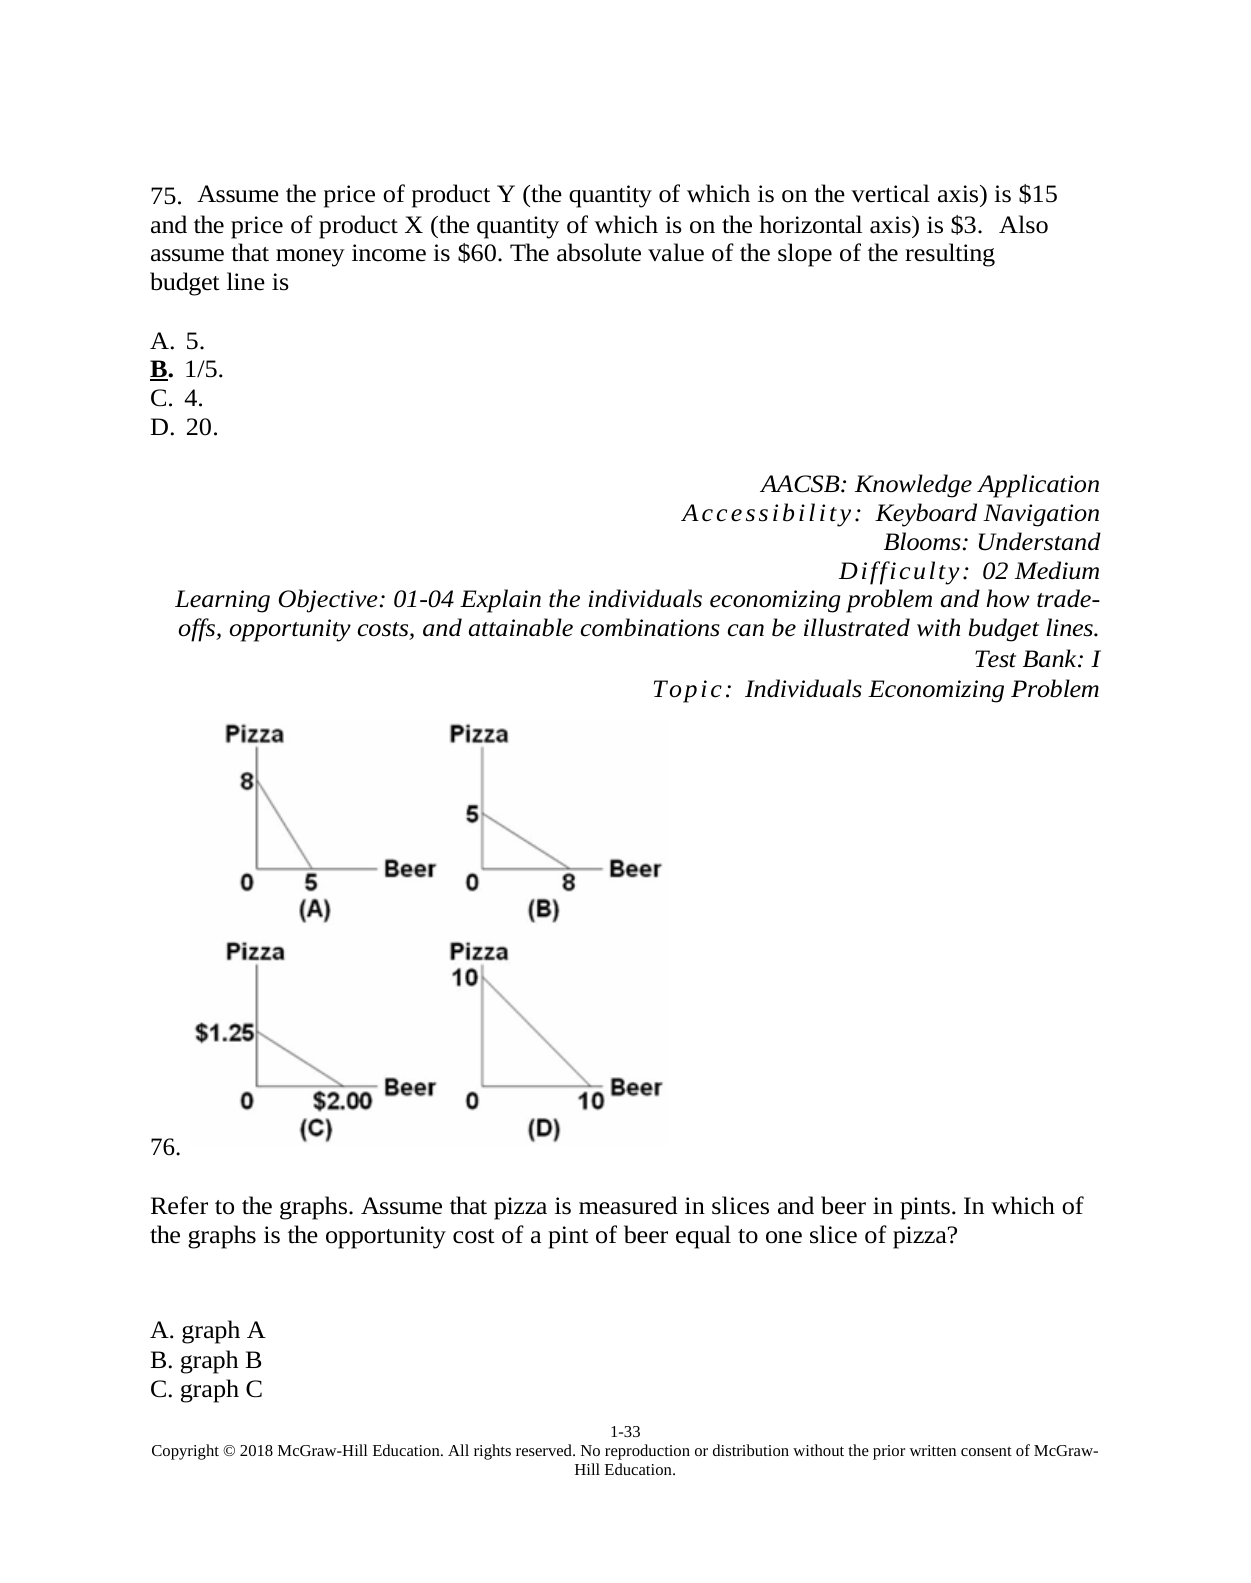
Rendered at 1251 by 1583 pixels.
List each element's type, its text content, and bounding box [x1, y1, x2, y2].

text D. 20. [150, 412, 1100, 441]
text Accessibility: Keyboard Navigation [150, 498, 1100, 527]
text Topic: Individuals Economizing Problem [150, 674, 1100, 703]
picture [187, 710, 672, 1156]
text 75. Assume the price of product Y (the quantity of which is on the vertical axis) is $15 and the price of product X (the quantity of which is on the horizontal axis) is $3. Also assume that money income is $60. The absolute value of the slope of the resulting budget line is [150, 179, 1066, 296]
text C. 4. [150, 383, 1100, 412]
text Learning Objective: 01-04 Explain the individuals economizing problem and how trade-offs, opportunity costs, and attainable combinations can be illustrated with budget lines. [150, 584, 1100, 642]
text C. graph C [150, 1374, 1100, 1403]
text B. 1/5. [150, 354, 1100, 383]
text A. 5. [150, 326, 1100, 354]
text Difficulty: 02 Medium [150, 556, 1100, 584]
text Test Bank: I [150, 644, 1100, 673]
text B. graph B [150, 1345, 1100, 1373]
text Refer to the graphs. Assume that pizza is measured in slices and beer in pints. In which of the graphs is the opportunity cost of a pint of beer equal to one slice of pizza? [150, 1191, 1100, 1248]
text Blooms: Understand [150, 527, 1100, 556]
text AACSB: Knowledge Application [150, 469, 1100, 498]
text A. graph A [150, 1315, 1100, 1344]
